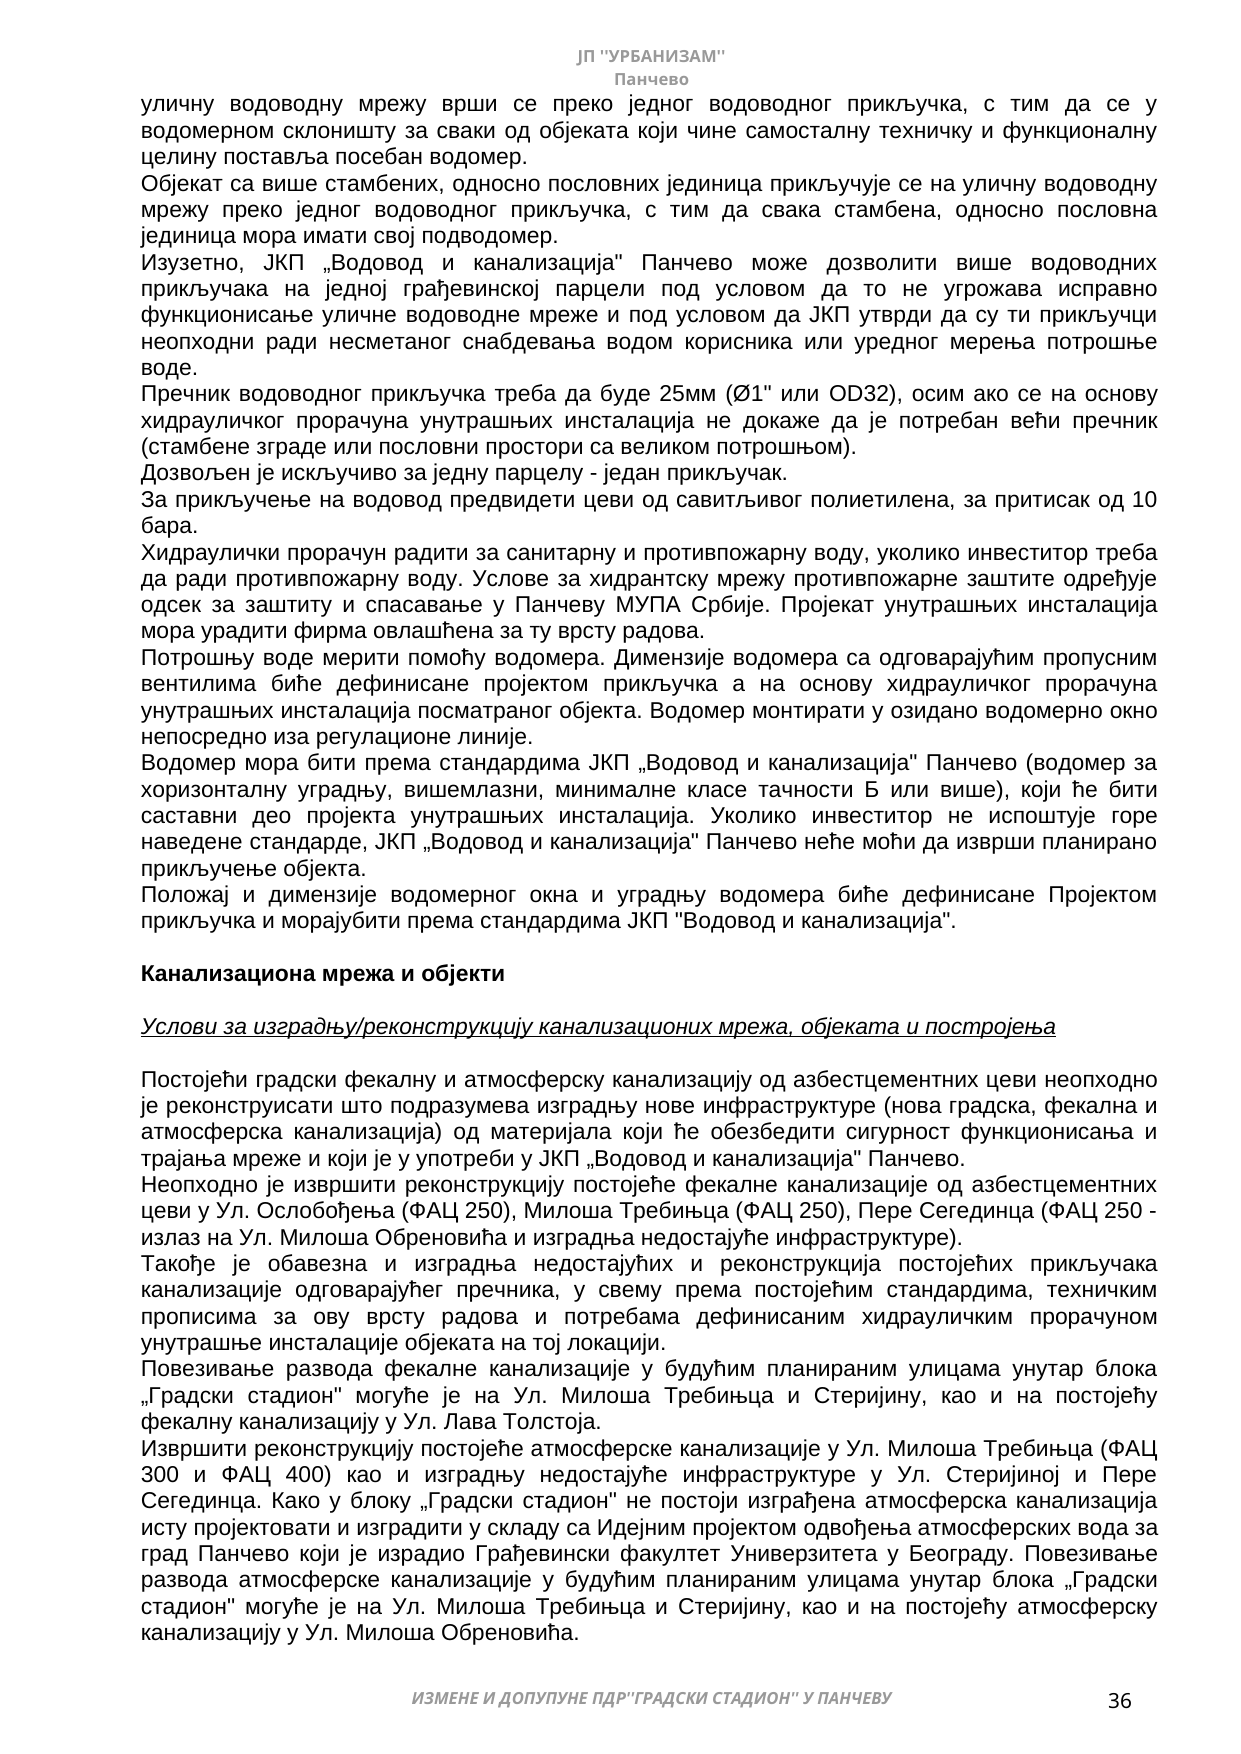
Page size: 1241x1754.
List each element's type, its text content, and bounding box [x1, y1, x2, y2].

text Такође је обавезна и изградња недостајућих и реконструкција постојећих прикључака канализације одговарајућег пречника, у свему према постојећим стандардима, техничким прописима за ову врсту радова и потребама дефинисаним хидрауличким прорачуном унутрашње инсталације објеката на тој локацији. [141, 1250, 1158, 1355]
text Хидраулички прорачун радити за санитарну и противпожарну воду, уколико инвеститор треба да ради противпожарну воду. Услове за хидрантску мрежу противпожарне заштите одређује одсек за заштиту и спасавање у Панчеву МУПА Србије. Пројекат унутрашњих инсталација мора урадити фирма овлашћена за ту врсту радова. [141, 538, 1158, 644]
text Потрошњу воде мерити помоћу водомера. Димензије водомера са одговарајућим пропусним вентилима биће дефинисане пројектом прикључка а на основу хидрауличког прорачуна унутрашњих инсталација посматраног објекта. Водомер монтирати у озидано водомерно окно непосредно иза регулационе линије. [141, 644, 1158, 749]
text Пречник водоводног прикључка треба да буде 25мм (Ø1" или OD32), осим ако се на основу хидрауличког прорачуна унутрашњих инсталација не докаже да је потребан већи пречник (стамбене зграде или пословни простори са великом потрошњом). [141, 380, 1158, 459]
text Положај и димензије водомерног окна и уградњу водомера биће дефинисане Пројектом прикључка и морајубити према стандардима ЈКП "Водовод и канализација". [141, 881, 1158, 934]
text Извршити реконструкцију постојеће атмосферске канализације у Ул. Милоша Требињца (ФАЦ 300 и ФАЦ 400) као и изградњу недостајуће инфраструктуре у Ул. Стеријиној и Пере Сегединца. Како у блоку „Градски стадион" не постоји изграђена атмосферска канализација исту пројектовати и изградити у складу са Идејним пројектом одвођења атмосферских вода за град Панчево који је израдио Грађевински факултет Универзитета у Београду. Повезивање развода атмосферске канализације у будућим планираним улицама унутар блока „Градски стадион" могуће је на Ул. Милоша Требињца и Стеријину, као и на постојећу атмосферску канализацију у Ул. Милоша Обреновића. [141, 1434, 1158, 1645]
text Водомер мора бити према стандардима ЈКП „Водовод и канализација" Панчево (водомер за хоризонталну уградњу, вишемлазни, минималне класе тачности Б или више), који ће бити саставни део пројекта унутрашњих инсталација. Уколико инвеститор не испоштује горе наведене стандарде, ЈКП „Водовод и канализација" Панчево неће моћи да изврши планирано прикључење објекта. [141, 749, 1158, 881]
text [141, 90, 1158, 169]
text Објекат са више стамбених, односно пословних јединица прикључује се на уличну водоводну мрежу преко једног водоводног прикључка, с тим да свака стамбена, односно пословна јединица мора имати свој подводомер. [141, 169, 1158, 248]
text Канализациона мрежа и објекти [141, 960, 1162, 986]
text Изузетно, ЈКП „Водовод и канализација" Панчево може дозволити више водоводних прикључака на једној грађевинској парцели под условом да то не угрожава исправно функционисање уличне водоводне мреже и под условом да ЈКП утврди да су ти прикључци неопходни ради несметаног снабдевања водом корисника или уредног мерења потрошње воде. [141, 248, 1158, 380]
text Повезивање развода фекалне канализације у будућим планираним улицама унутар блока „Градски стадион" могуће је на Ул. Милоша Требињца и Стеријину, као и на постојећу фекалну канализацију у Ул. Лава Толстоја. [141, 1355, 1158, 1434]
text Услови за изградњу/реконструкцију канализационих мрежа, објеката и постројења [141, 1013, 1162, 1039]
text За прикључење на водовод предвидети цеви од савитљивог полиетилена, за притисак од 10 бара. [141, 486, 1158, 538]
text Неопходно је извршити реконструкцију постојеће фекалне канализације од азбестцементних цеви у Ул. Ослобођења (ФАЦ 250), Милоша Требињца (ФАЦ 250), Пере Сегединца (ФАЦ 250 - излаз на Ул. Милоша Обреновића и изградња недостајуће инфраструктуре). [141, 1171, 1158, 1250]
text Дозвољен је искључиво за једну парцелу - један прикључак. [141, 459, 1162, 486]
text Постојећи градски фекалну и атмосферску канализацију од азбестцементних цеви неопходно је реконструисати што подразумева изградњу нове инфраструктуре (нова градска, фекална и атмосферска канализација) од материјала који ће обезбедити сигурност функционисања и трајања мреже и који је у употреби у ЈКП „Водовод и канализација" Панчево. [141, 1066, 1158, 1171]
